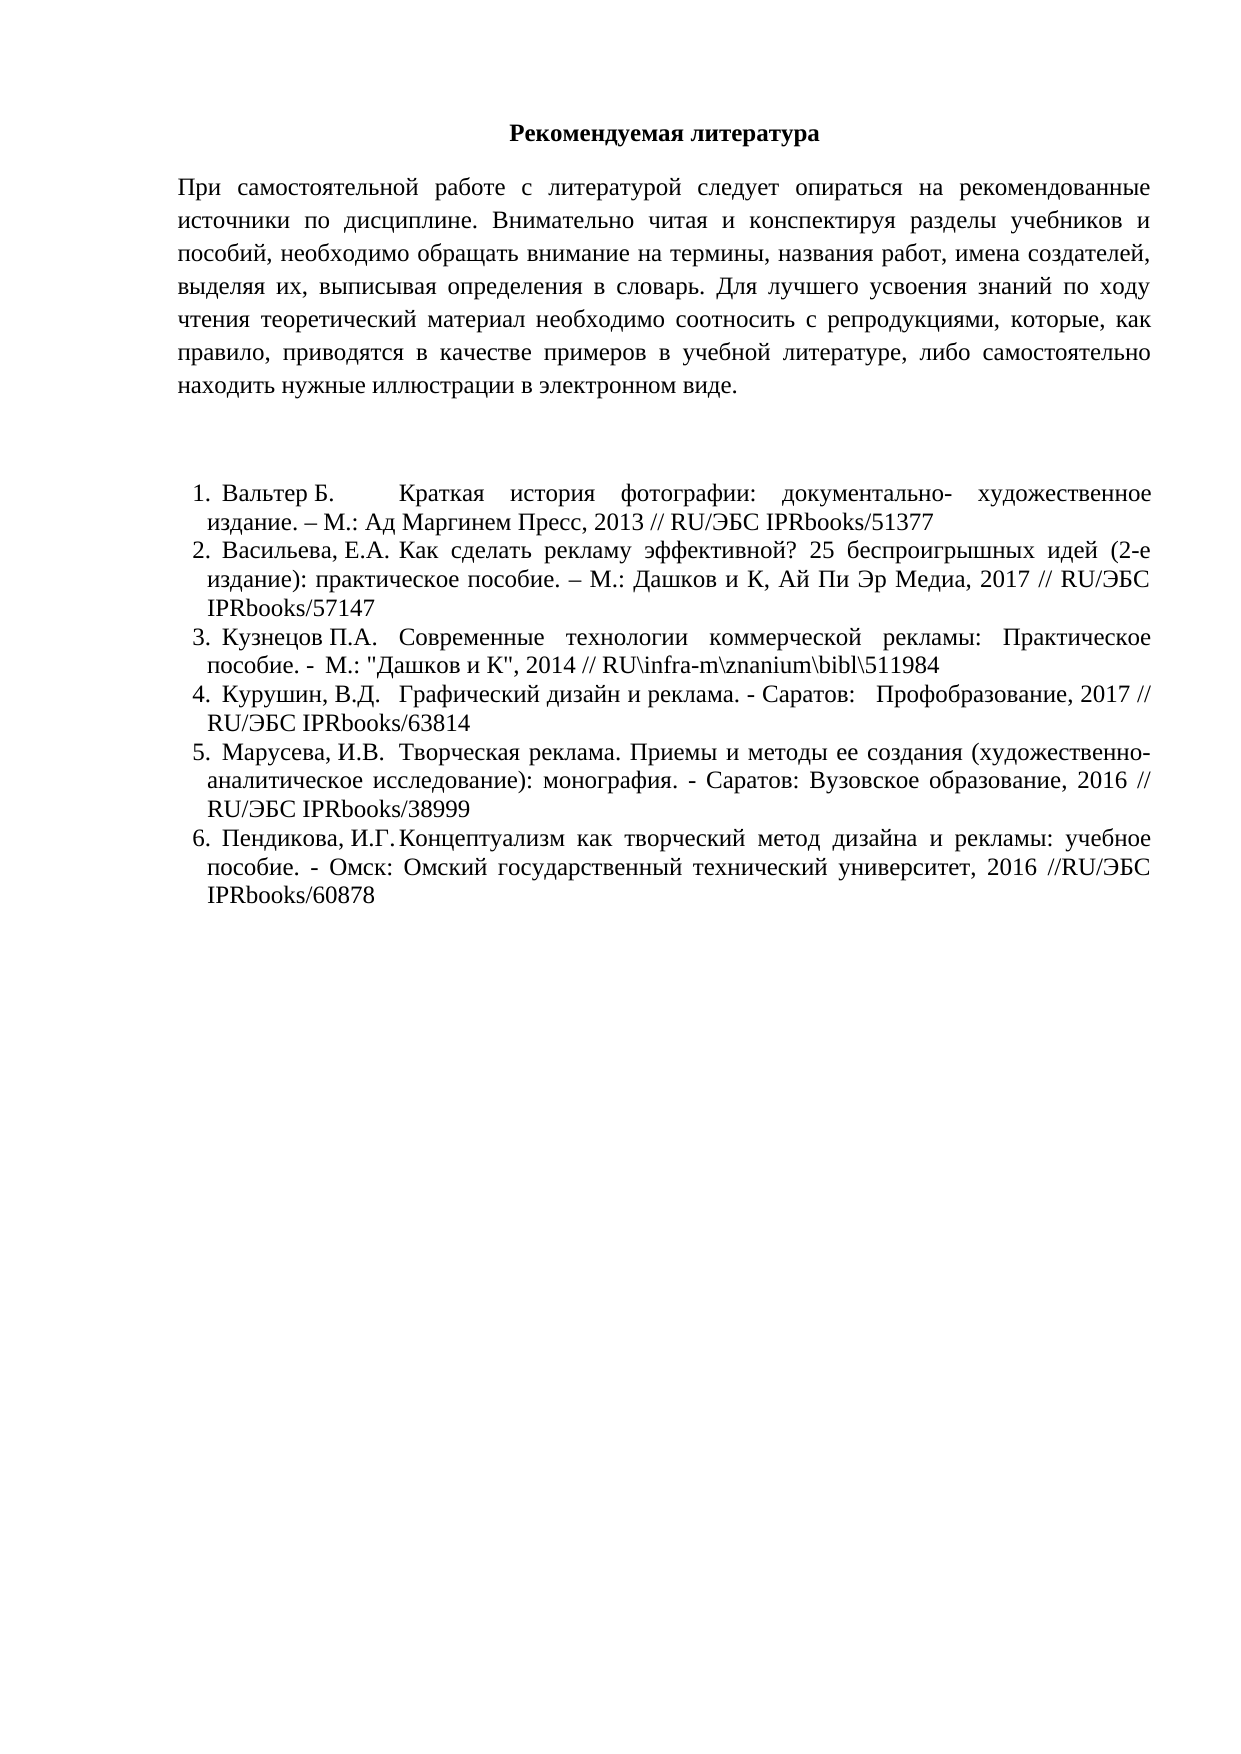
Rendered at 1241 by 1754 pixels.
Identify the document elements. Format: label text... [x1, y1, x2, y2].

list Пендикова, И.Г. Концептуализм как творческий метод дизайна и рекламы: учебное пособие. - Омск: Омский государственный технический университет, 2016 //RU/ЭБС IPRbooks/60878 [192, 823, 1152, 909]
list Вальтер Б. Краткая история фотографии: документально- художественное издание. – М.: Ад Маргинем Пресс, 2013 // RU/ЭБС IPRbooks/51377 [192, 478, 1152, 535]
list Курушин, В.Д. Графический дизайн и реклама. - Саратов: Профобразование, 2017 // RU/ЭБС IPRbooks/63814 [192, 679, 1152, 737]
list Марусева, И.В. Творческая реклама. Приемы и методы ее создания (художественно-аналитическое исследование): монография. - Саратов: Вузовское образование, 2016 // RU/ЭБС IPRbooks/38999 [192, 737, 1152, 823]
text Рекомендуемая литература [177, 118, 1152, 147]
list Васильева, Е.А. Как сделать рекламу эффективной? 25 беспроигрышных идей (2-е издание): практическое пособие. – М.: Дашков и К, Ай Пи Эр Медиа, 2017 // RU/ЭБС IPRbooks/57147 [192, 535, 1152, 622]
text При самостоятельной работе с литературой следует опираться на рекомендованные источники по дисциплине. Внимательно читая и конспектируя разделы учебников и пособий, необходимо обращать внимание на термины, названия работ, имена создателей, выделяя их, выписывая определения в словарь. Для лучшего усвоения знаний по ходу чтения теоретический материал необходимо соотносить с репродукциями, которые, как правило, приводятся в качестве примеров в учебной литературе, либо самостоятельно находить нужные иллюстрации в электронном виде. [177, 172, 1152, 399]
list Кузнецов П.А. Современные технологии коммерческой рекламы: Практическое пособие. - М.: "Дашков и К", 2014 // RU\infra-m\znanium\bibl\511984 [192, 622, 1152, 679]
